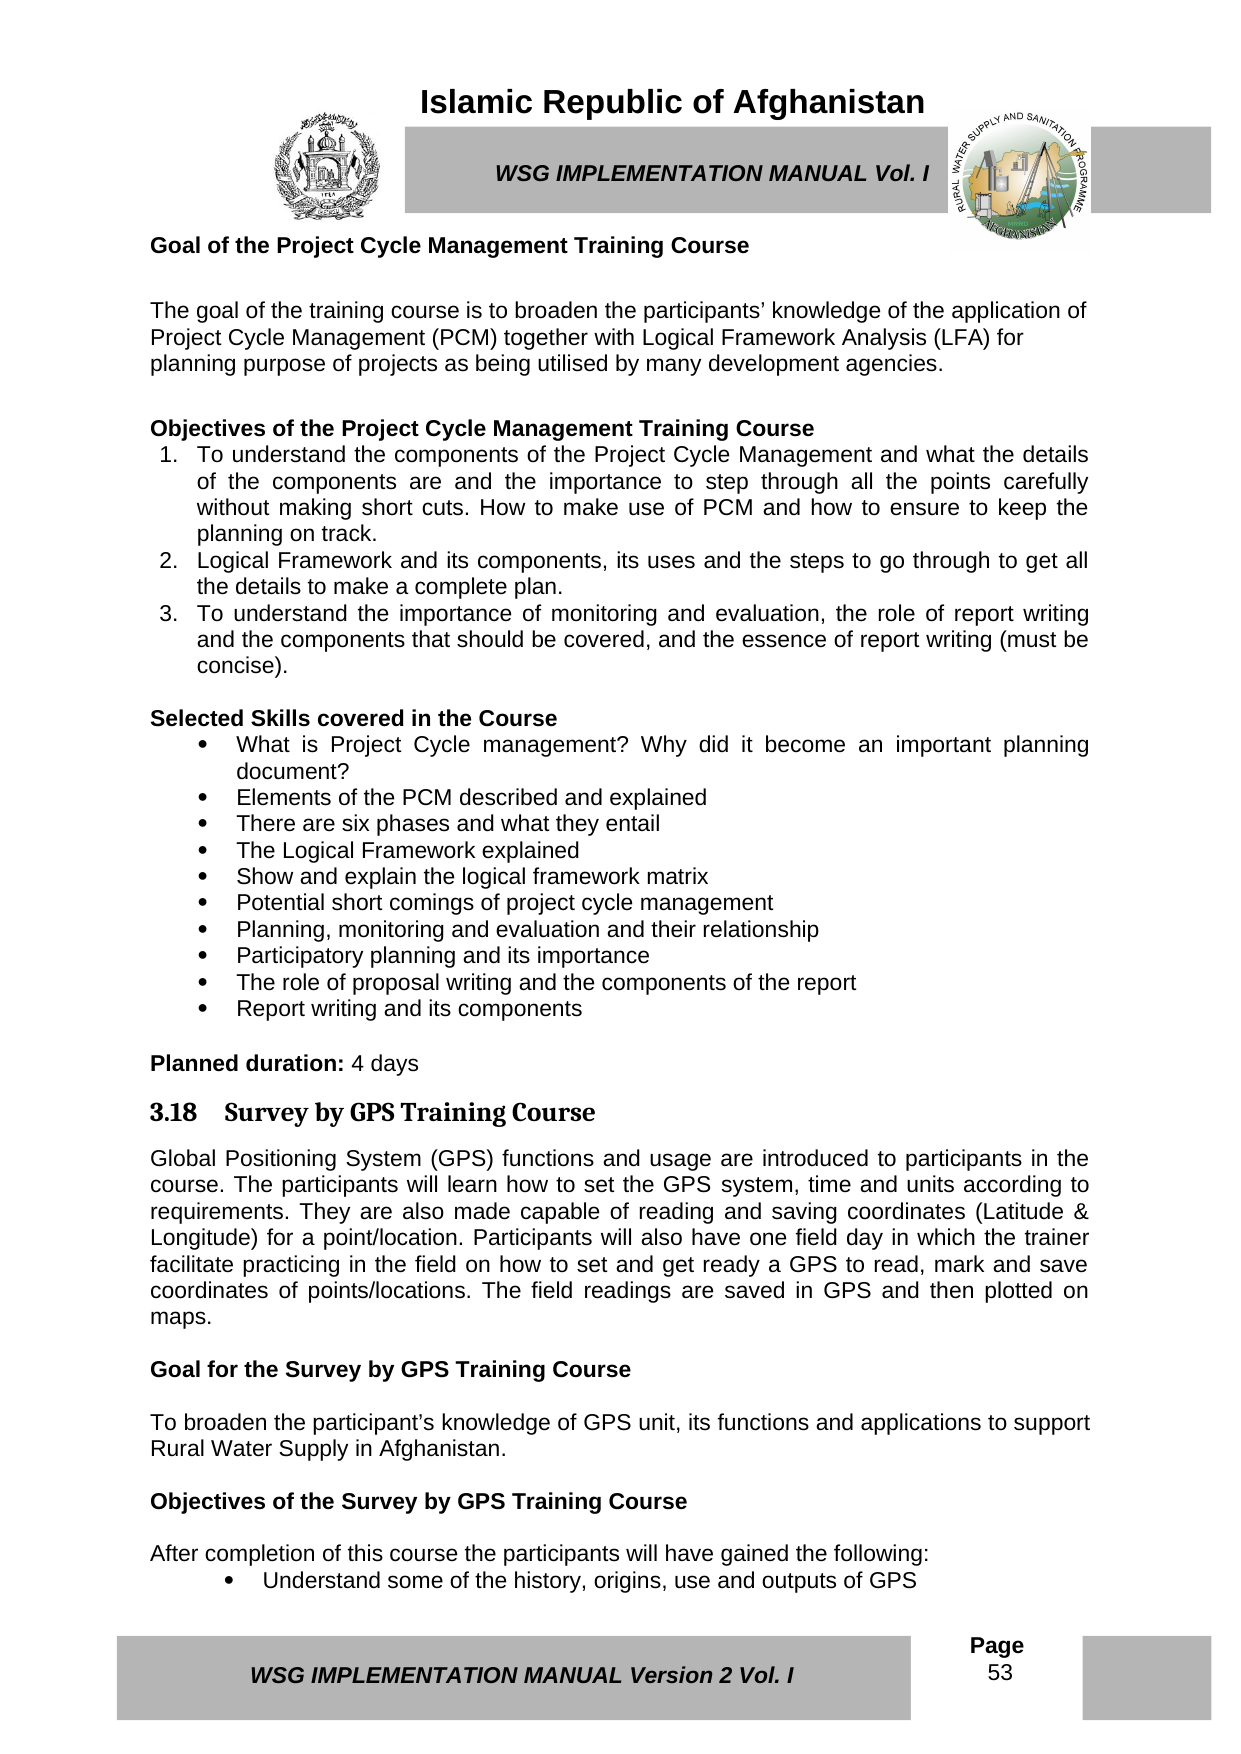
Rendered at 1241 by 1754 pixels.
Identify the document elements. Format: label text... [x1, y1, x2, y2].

text Global Positioning System (GPS) functions and usage are introduced to participants in the course. The participants will learn how to set the GPS system, time and units according to requirements. They are also made capable of reading and saving coordinates (Latitude & Longitude) for a point/location. Participants will also have one field day in which the trainer facilitate practicing in the field on how to set and get ready a GPS to read, mark and save coordinates of points/locations. The field readings are saved in GPS and then plotted on maps. [150, 1343, 1090, 1528]
list Potential short comings of project cycle management [198, 1087, 1090, 1114]
list The Logical Framework explained [198, 1035, 1090, 1061]
picture [948, 110, 1091, 253]
text Objectives of the Project Cycle Management Training Course [150, 613, 1090, 639]
list Logical Framework and its components, its uses and the steps to go through to get all the details to make a complete plan. [159, 745, 1090, 797]
list The role of proposal writing and the components of the report [198, 1166, 1090, 1193]
list Planning, monitoring and evaluation and their relationship [198, 1114, 1090, 1140]
text Goal of the Project Cycle Management Training Course [150, 430, 1090, 456]
list Report writing and its components [198, 1193, 1090, 1219]
picture [273, 110, 384, 223]
text The goal of the training course is to broaden the participants’ knowledge of the application of Project Cycle Management (PCM) together with Logical Framework Analysis (LFA) for planning purpose of projects as being utilised by many development agencies. [150, 495, 1090, 574]
list Participatory planning and its importance [198, 1140, 1090, 1166]
text Goal for the Survey by GPS Training Course [150, 1554, 1090, 1580]
list To understand the components of the Project Cycle Management and what the details of the components are and the importance to step through all the points carefully without making short cuts. How to make use of PCM and how to ensure to keep the planning on track. [159, 639, 1090, 745]
list What is Project Cycle management? Why did it become an important planning document? [198, 929, 1090, 982]
text Selected Skills covered in the Course [150, 903, 1090, 929]
list Elements of the PCM described and explained [198, 982, 1090, 1008]
list Show and explain the logical framework matrix [198, 1061, 1090, 1087]
list There are six phases and what they entail [198, 1008, 1090, 1035]
subtitle 3.18 Survey by GPS Training Course [150, 1296, 1090, 1327]
text Planned duration: 4 days [150, 1248, 1090, 1275]
list To understand the importance of monitoring and evaluation, the role of report writing and the components that should be covered, and the essence of report writing (must be concise). [159, 797, 1090, 877]
text Different tools can be used within the PCM but generally the Logical Framework is being utilised as that is a tool system being part of the PCM as used by EU and others. [150, 338, 1090, 391]
